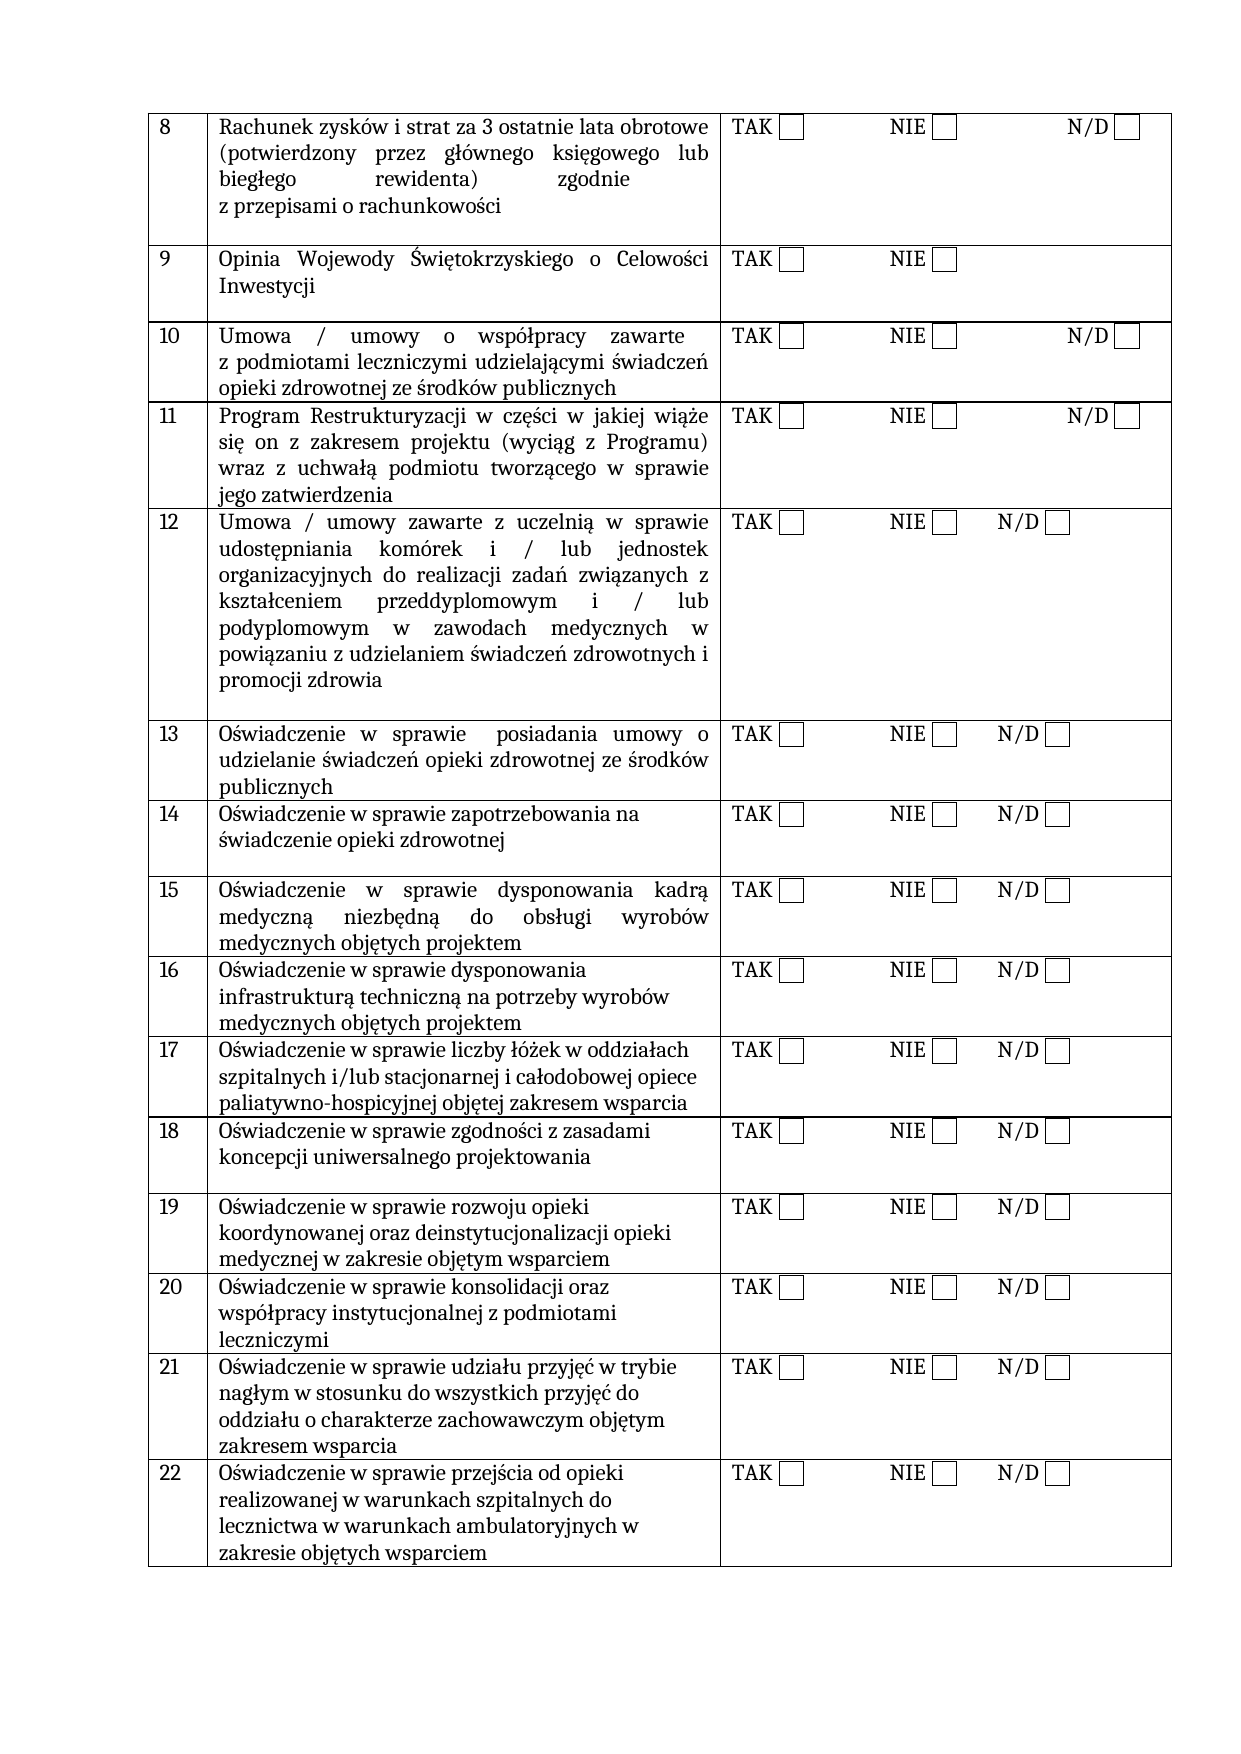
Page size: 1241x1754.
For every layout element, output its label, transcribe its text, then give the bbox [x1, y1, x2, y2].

table_cell Oświadczenie w sprawie udziału przyjęć w trybie nagłym w stosunku do wszystkich przyjęć do oddziału o charakterze zachowawczym objętym zakresem wsparcia [208, 1354, 720, 1459]
table_cell 10 [149, 323, 207, 401]
table_cell 19 [149, 1194, 207, 1273]
table_cell Oświadczenie w sprawie liczby łóżek w oddziałach szpitalnych i/lub stacjonarnej i całodobowej opiece paliatywno-hospicyjnej objętej zakresem wsparcia [208, 1037, 720, 1116]
table_cell TAK NIE N/D [721, 877, 1171, 956]
table_cell Oświadczenie w sprawie zgodności z zasadami koncepcji uniwersalnego projektowania [208, 1118, 720, 1192]
table_cell TAK NIE N/D [721, 721, 1171, 800]
table_cell TAK NIE N/D [721, 323, 1171, 401]
table_cell TAK NIE N/D [721, 1118, 1171, 1192]
table_cell 13 [149, 721, 207, 800]
table_cell TAK NIE N/D [721, 1274, 1171, 1353]
table_cell Oświadczenie w sprawie dysponowania kadrą medyczną niezbędną do obsługi wyrobów medycznych objętych projektem [208, 877, 720, 956]
table_cell TAK NIE N/D [721, 1037, 1171, 1116]
table_cell TAK NIE N/D [721, 801, 1171, 876]
table_cell 20 [149, 1274, 207, 1353]
table_cell Opinia Wojewody Świętokrzyskiego o Celowości Inwestycji [208, 246, 720, 321]
table_cell 17 [149, 1037, 207, 1116]
table_cell 9 [149, 246, 207, 321]
table_cell Umowa / umowy o współpracy zawarte z podmiotami leczniczymi udzielającymi świadczeń opieki zdrowotnej ze środków publicznych [208, 323, 720, 401]
table_cell Umowa / umowy zawarte z uczelnią w sprawie udostępniania komórek i / lub jednostek organizacyjnych do realizacji zadań związanych z kształceniem przeddyplomowym i / lub podyplomowym w zawodach medycznych w powiązaniu z udzielaniem świadczeń zdrowotnych i promocji zdrowia [208, 509, 720, 720]
table_cell 21 [149, 1354, 207, 1459]
table_cell Oświadczenie w sprawie rozwoju opieki koordynowanej oraz deinstytucjonalizacji opieki medycznej w zakresie objętym wsparciem [208, 1194, 720, 1273]
table_cell TAK NIE N/D [721, 509, 1171, 720]
table_cell 18 [149, 1118, 207, 1192]
table_cell Oświadczenie w sprawie przejścia od opieki realizowanej w warunkach szpitalnych do lecznictwa w warunkach ambulatoryjnych w zakresie objętych wsparciem [208, 1460, 720, 1566]
table_cell 11 [149, 403, 207, 508]
table_cell 8 [149, 114, 207, 245]
table_cell 22 [149, 1460, 207, 1566]
table_cell Program Restrukturyzacji w części w jakiej wiąże się on z zakresem projektu (wyciąg z Programu) wraz z uchwałą podmiotu tworzącego w sprawie jego zatwierdzenia [208, 403, 720, 508]
table_cell TAK NIE N/D [721, 1354, 1171, 1459]
table_cell Oświadczenie w sprawie posiadania umowy o udzielanie świadczeń opieki zdrowotnej ze środków publicznych [208, 721, 720, 800]
table_cell TAK NIE N/D [721, 403, 1171, 508]
table_cell 12 [149, 509, 207, 720]
table_cell 14 [149, 801, 207, 876]
table_cell TAK NIE N/D [721, 1194, 1171, 1273]
table_cell TAK NIE N/D [721, 957, 1171, 1036]
table_cell Rachunek zysków i strat za 3 ostatnie lata obrotowe (potwierdzony przez głównego księgowego lub biegłego rewidenta) zgodnie z przepisami o rachunkowości [208, 114, 720, 245]
table_cell TAK NIE N/D [721, 1460, 1171, 1566]
table_cell Oświadczenie w sprawie zapotrzebowania na świadczenie opieki zdrowotnej [208, 801, 720, 876]
table_cell 16 [149, 957, 207, 1036]
table_cell TAK NIE N/D [721, 114, 1171, 245]
table_cell 15 [149, 877, 207, 956]
table_cell Oświadczenie w sprawie dysponowania infrastrukturą techniczną na potrzeby wyrobów medycznych objętych projektem [208, 957, 720, 1036]
table_cell Oświadczenie w sprawie konsolidacji oraz współpracy instytucjonalnej z podmiotami leczniczymi [208, 1274, 720, 1353]
table_cell TAK NIE [721, 246, 1171, 321]
